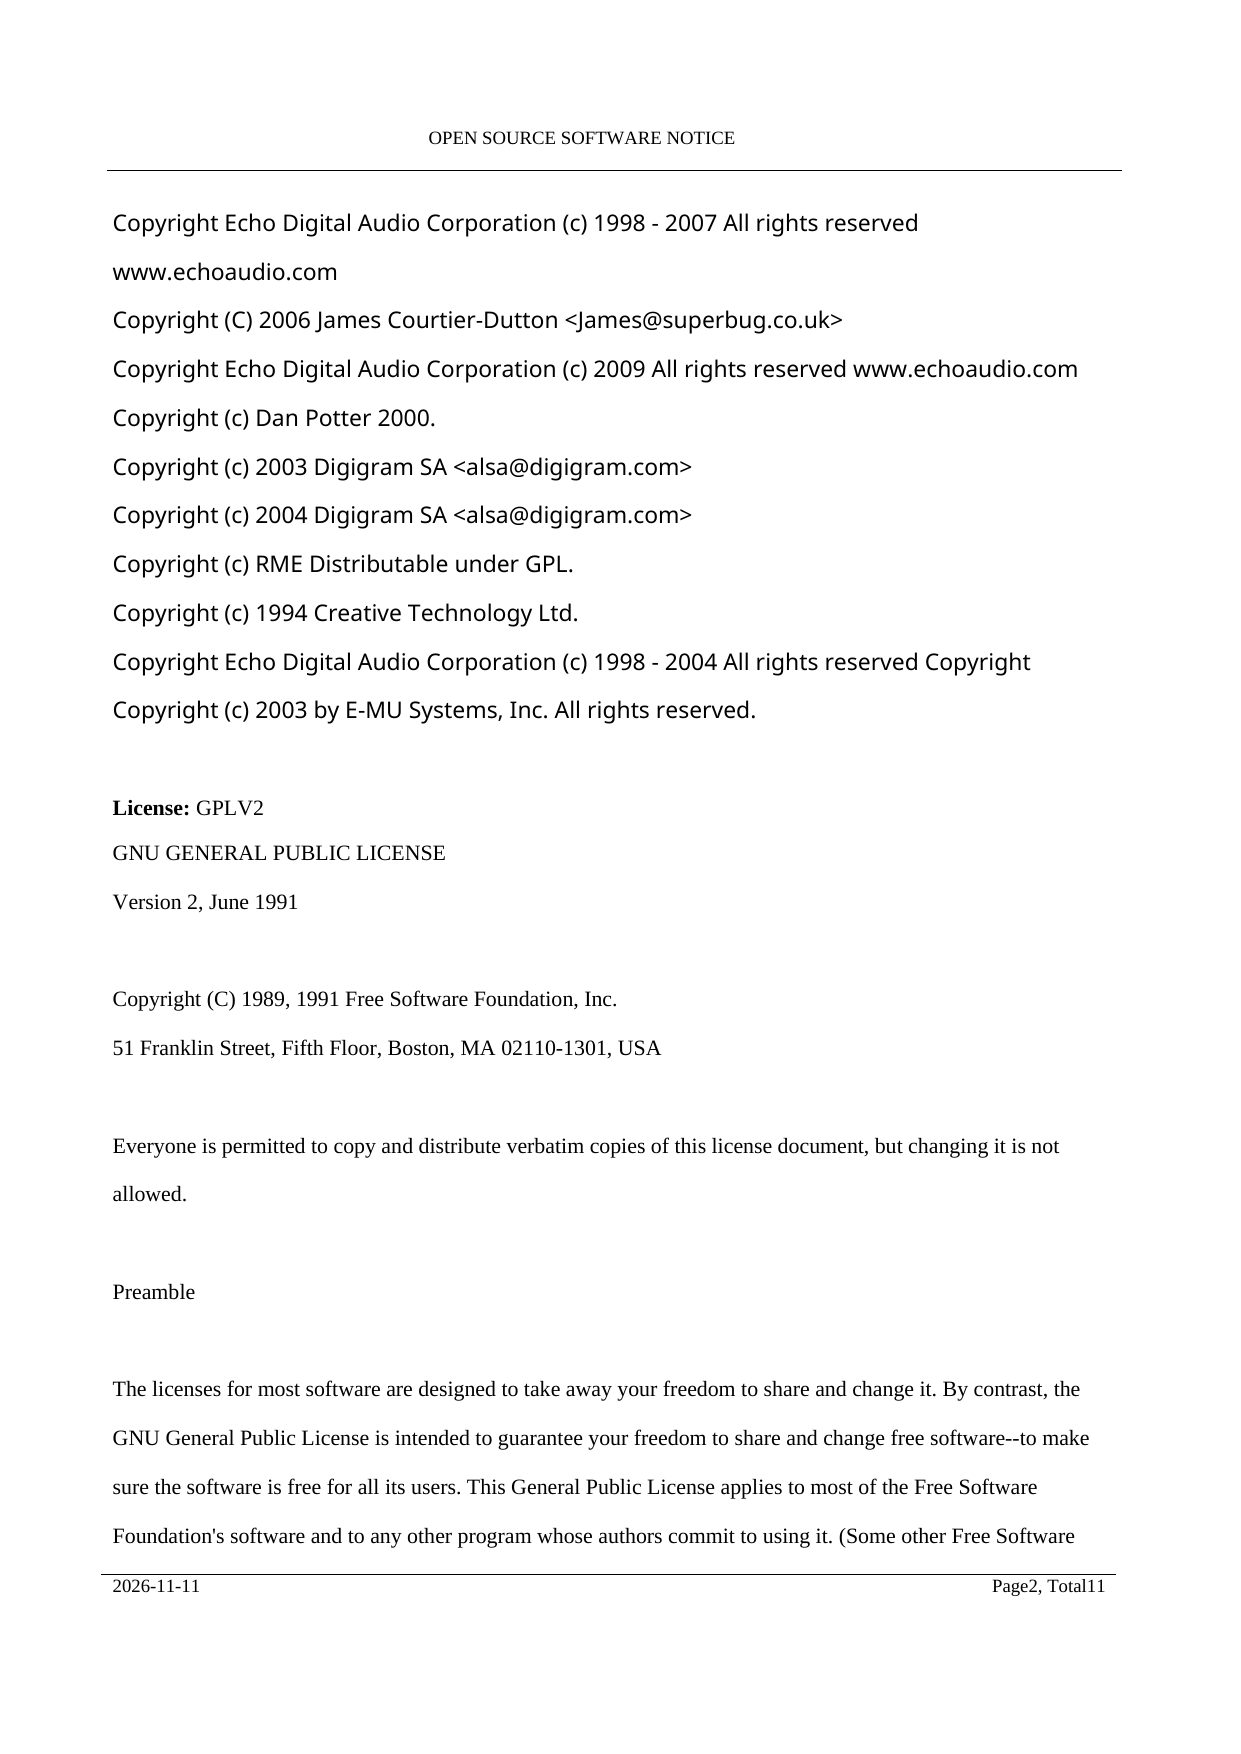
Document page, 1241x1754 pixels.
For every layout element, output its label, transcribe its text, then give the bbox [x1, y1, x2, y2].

text License: GPLV2 [112, 791, 1128, 824]
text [112, 836, 1128, 1551]
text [112, 206, 1128, 775]
